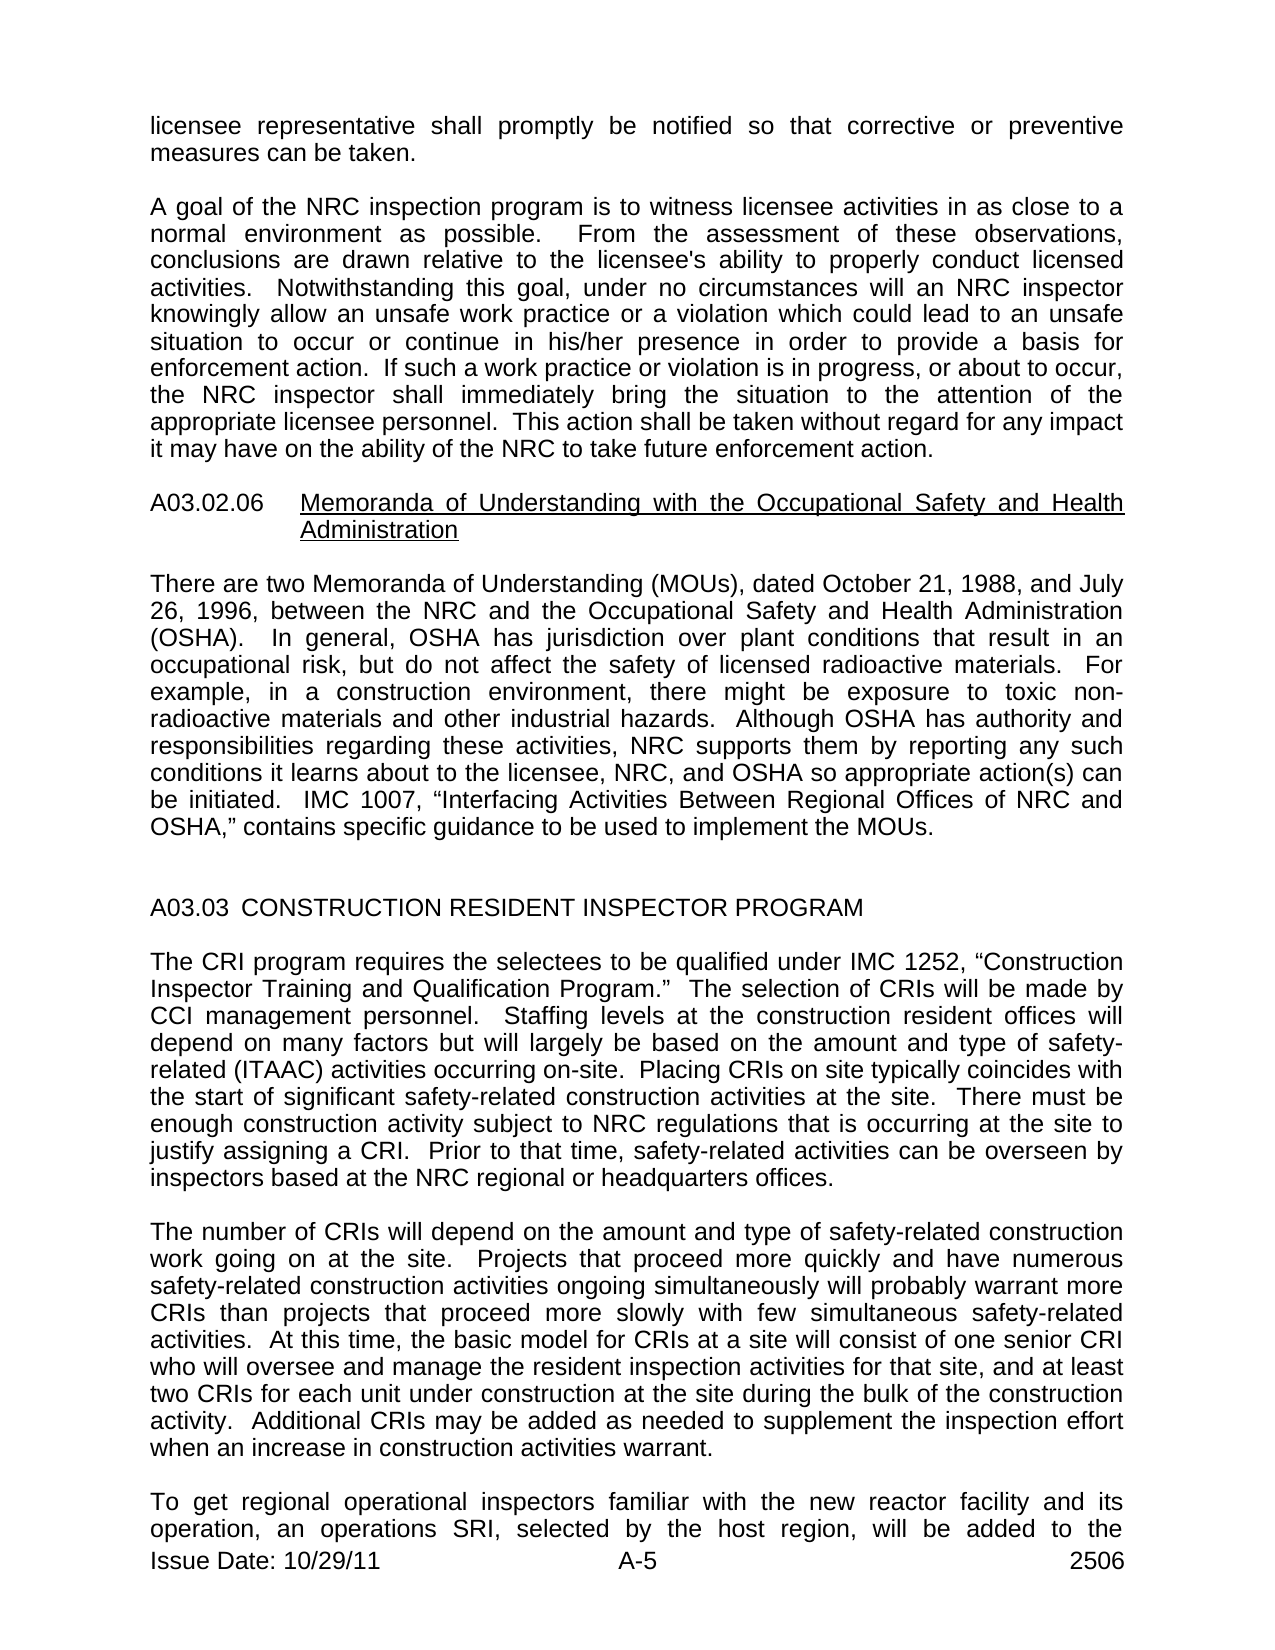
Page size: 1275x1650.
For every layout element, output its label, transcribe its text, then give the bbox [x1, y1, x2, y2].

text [150, 1488, 1125, 1542]
text The CRI program requires the selectees to be qualified under IMC 1252, “Construction Inspector Training and Qualification Program.” The selection of CRIs will be made by CCI management personnel. Staffing levels at the construction resident offices will depend on many factors but will largely be based on the amount and type of safety-related (ITAAC) activities occurring on-site. Placing CRIs on site typically coincides with the start of significant safety-related construction activities at the site. There must be enough construction activity subject to NRC regulations that is occurring at the site to justify assigning a CRI. Prior to that time, safety-related activities can be overseen by inspectors based at the NRC regional or headquarters offices. [150, 949, 1125, 1192]
text A03.02.06 Memoranda of Understanding with the Occupational Safety and Health Administration [150, 490, 1125, 544]
text There are two Memoranda of Understanding (MOUs), dated October 21, 1988, and July 26, 1996, between the NRC and the Occupational Safety and Health Administration (OSHA). In general, OSHA has jurisdiction over plant conditions that result in an occupational risk, but do not affect the safety of licensed radioactive materials. For example, in a construction environment, there might be exposure to toxic non-radioactive materials and other industrial hazards. Although OSHA has authority and responsibilities regarding these activities, NRC supports them by reporting any such conditions it learns about to the licensee, NRC, and OSHA so appropriate action(s) can be initiated. IMC 1007, “Interfacing Activities Between Regional Offices of NRC and OSHA,” contains specific guidance to be used to implement the MOUs. [150, 571, 1125, 841]
text A03.03 CONSTRUCTION RESIDENT INSPECTOR PROGRAM [150, 895, 1125, 922]
text The number of CRIs will depend on the amount and type of safety-related construction work going on at the site. Projects that proceed more quickly and have numerous safety-related construction activities ongoing simultaneously will probably warrant more CRIs than projects that proceed more slowly with few simultaneous safety-related activities. At this time, the basic model for CRIs at a site will consist of one senior CRI who will oversee and manage the resident inspection activities for that site, and at least two CRIs for each unit under construction at the site during the bulk of the construction activity. Additional CRIs may be added as needed to supplement the inspection effort when an increase in construction activities warrant. [150, 1219, 1125, 1461]
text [150, 112, 1125, 166]
text A goal of the NRC inspection program is to witness licensee activities in as close to a normal environment as possible. From the assessment of these observations, conclusions are drawn relative to the licensee's ability to properly conduct licensed activities. Notwithstanding this goal, under no circumstances will an NRC inspector knowingly allow an unsafe work practice or a violation which could lead to an unsafe situation to occur or continue in his/her presence in order to provide a basis for enforcement action. If such a work practice or violation is in progress, or about to occur, the NRC inspector shall immediately bring the situation to the attention of the appropriate licensee personnel. This action shall be taken without regard for any impact it may have on the ability of the NRC to take future enforcement action. [150, 193, 1125, 463]
